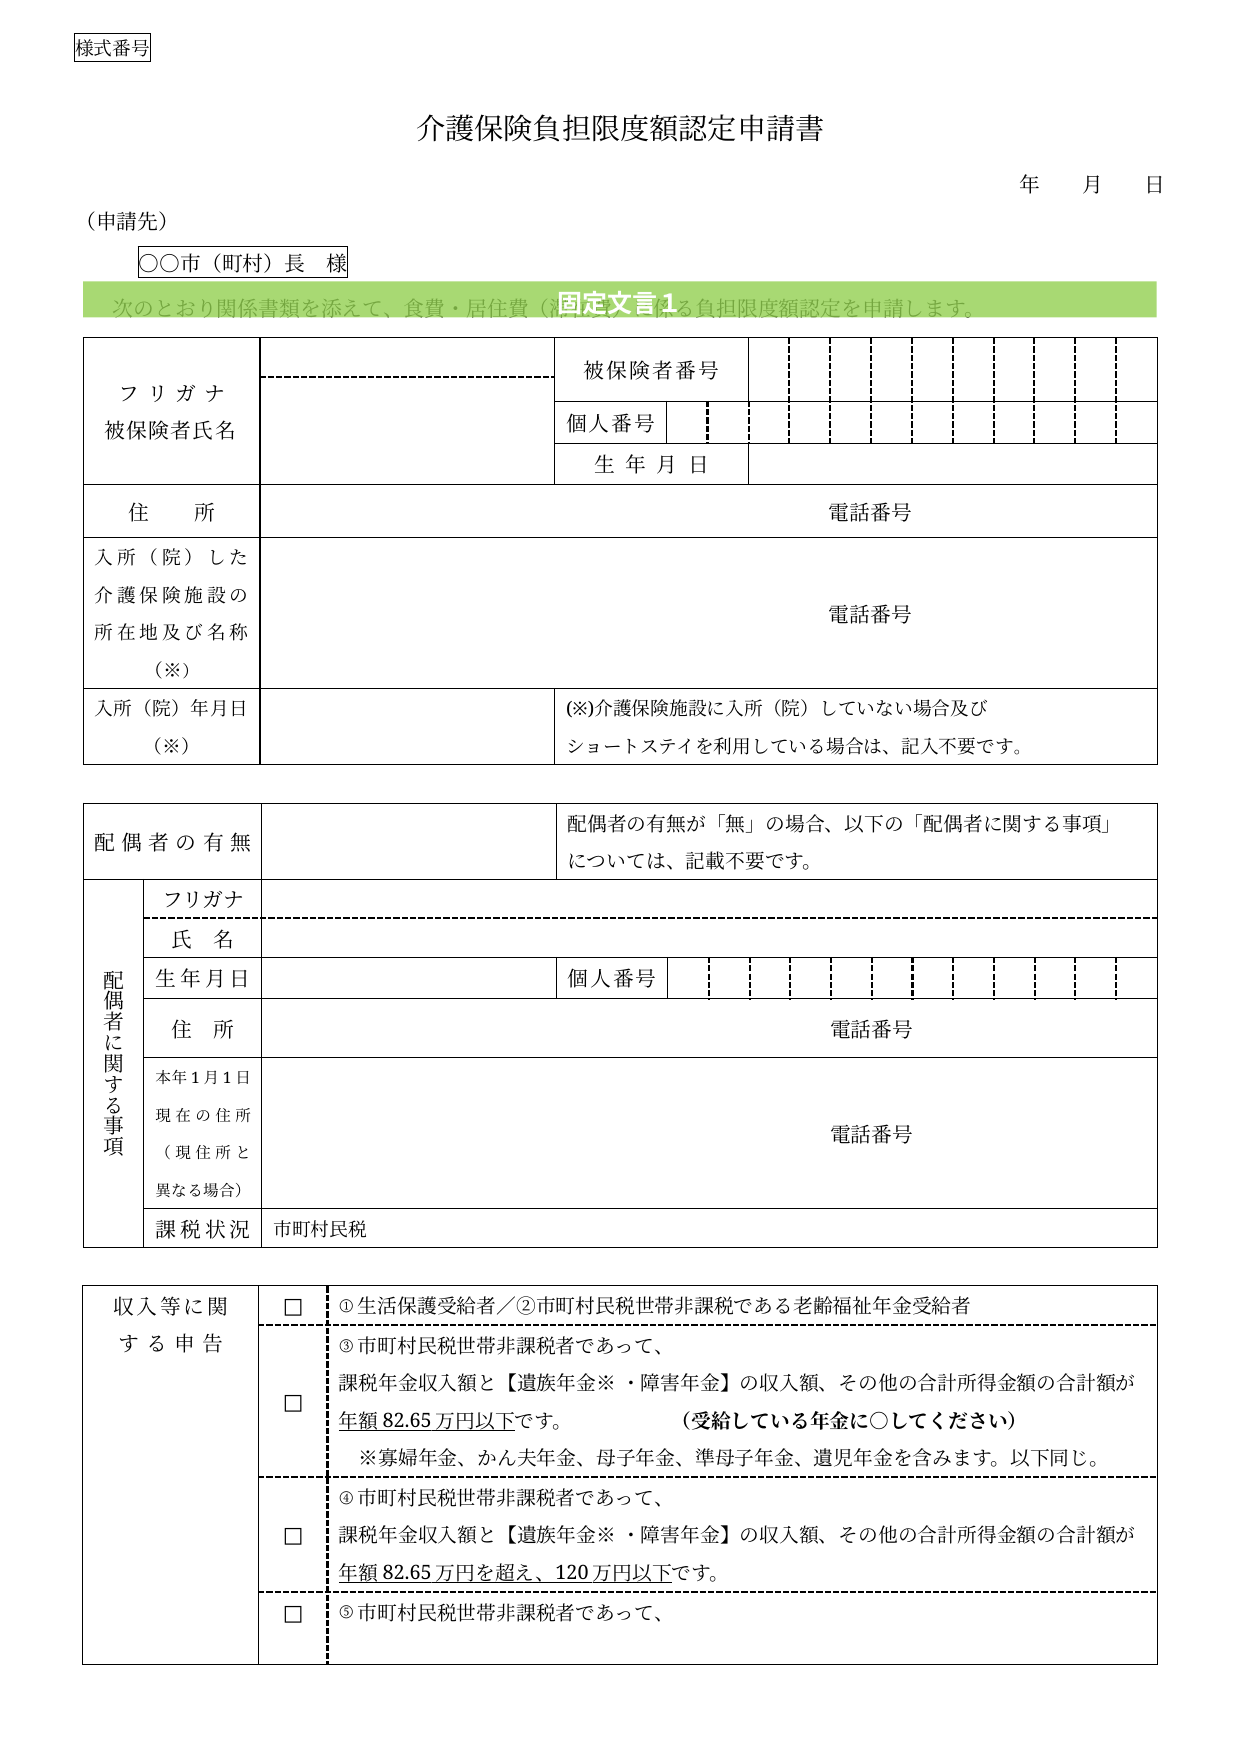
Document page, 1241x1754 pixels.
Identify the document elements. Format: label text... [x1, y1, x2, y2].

table_cell □ [259, 1324, 327, 1476]
table_header 配偶者の有無 [84, 804, 261, 879]
table_cell [953, 402, 993, 442]
text 次のとおり関係書類を添えて、食費・居住費（滞在費）に係る負担限度額認定を申請します。 [75, 288, 1165, 326]
table_cell [1116, 402, 1157, 442]
table_cell 電話番号 [818, 485, 1157, 537]
text 介護保険負担限度額認定申請書 [75, 89, 1165, 164]
table_cell 電話番号 [818, 538, 1157, 688]
table_cell 入所（院）した 介護保険施設の 所在地及び名称 （※） [84, 538, 259, 688]
table_cell [667, 402, 707, 442]
table_cell [790, 958, 831, 998]
table_cell 本年1月1日現在の住所（現住所と 異なる場合） [144, 1058, 261, 1208]
text （申請先） [75, 202, 1165, 239]
table_header 被保険者番号 [555, 338, 748, 401]
table_cell [262, 1058, 818, 1208]
table_cell 個人番号 [557, 958, 667, 998]
table_cell 住所 [84, 485, 259, 537]
table_cell [749, 402, 789, 442]
table_header [1116, 338, 1157, 401]
table_cell [261, 689, 554, 764]
table_cell [262, 958, 556, 998]
table_cell 市町村民税 [262, 1209, 1157, 1247]
table_cell [1034, 402, 1075, 442]
table_cell [261, 538, 817, 688]
table_cell (※)介護保険施設に入所（院）していない場合及び ショートステイを利用している場合は、記入不要です。 [555, 689, 1157, 764]
table_cell 個人番号 [555, 402, 666, 442]
table_cell [831, 958, 872, 998]
table_cell [1075, 958, 1116, 998]
table_cell [262, 999, 818, 1057]
table_cell □ [259, 1476, 327, 1591]
table_cell [953, 958, 994, 998]
table_header 収入等に関 する申告 [83, 1286, 258, 1663]
table_header [261, 338, 554, 376]
table_cell 氏名 [144, 917, 261, 957]
table_cell 課税状況 [144, 1209, 261, 1247]
table_header [871, 338, 912, 401]
table_cell [1116, 958, 1157, 998]
table_header [1034, 338, 1075, 401]
table_cell [750, 958, 790, 998]
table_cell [328, 1591, 1157, 1663]
table_cell 電話番号 [819, 999, 1157, 1057]
text 年 月 日 [75, 164, 1165, 202]
table_header [994, 338, 1034, 401]
table_header 配偶者の有無が「無」の場合、以下の「配偶者に関する事項」 については、記載不要です。 [557, 804, 1157, 879]
table_cell 住所 [144, 999, 261, 1057]
table_cell ④市町村民税世帯非課税者であって、 課税年金収入額と【遺族年金※ ・障害年金】の収入額、その他の合計所得金額の合計額が 年額82.65万円を超え、120万円以下です。 [328, 1476, 1157, 1591]
table_header ①生活保護受給者／②市町村民税世帯非課税である老齢福祉年金受給者 [328, 1286, 1157, 1324]
table_cell [1075, 402, 1116, 442]
table_cell 生年月日 [144, 958, 261, 998]
table_header [789, 338, 830, 401]
table_cell [749, 444, 1157, 484]
table_cell □ [259, 1591, 327, 1663]
table_cell [668, 958, 708, 998]
table_header [830, 338, 871, 401]
table_cell [261, 485, 817, 537]
table_cell [830, 402, 871, 442]
table_cell [262, 917, 1157, 957]
table_cell [1035, 958, 1075, 998]
table_cell [912, 402, 953, 442]
table_cell フリガナ [144, 880, 261, 917]
text ○○市（町村）長 様 [75, 243, 1165, 281]
table_cell [871, 402, 912, 442]
table_cell [709, 958, 750, 998]
table_cell 配偶者に関する事項 [84, 880, 143, 1247]
table_header [1075, 338, 1116, 401]
table_cell [872, 958, 912, 998]
table_cell [262, 880, 1157, 917]
table_cell [913, 958, 953, 998]
table_header [953, 338, 993, 401]
table_cell 生年月日 [555, 444, 748, 484]
table_header フリガナ 被保険者氏名 [84, 338, 259, 484]
table_header [262, 804, 556, 879]
table_cell [789, 402, 830, 442]
table_cell 電話番号 [819, 1058, 1157, 1208]
table_header [912, 338, 953, 401]
table_cell [994, 402, 1034, 442]
table_cell 入所（院）年月日 （※） [84, 689, 259, 764]
table_header □ [259, 1286, 327, 1324]
table_cell [261, 376, 554, 484]
table_cell [708, 402, 748, 442]
table_cell [994, 958, 1035, 998]
table_header [749, 338, 789, 401]
table_cell ③市町村民税世帯非課税者であって、 課税年金収入額と【遺族年金※ ・障害年金】の収入額、その他の合計所得金額の合計額が 年額82.65万円以下です。 （受給している年金に○してください） ※寡婦年金、かん夫年金、母子年金、準母子年金、遺児年金を含みます。以下同じ。 [328, 1324, 1157, 1476]
